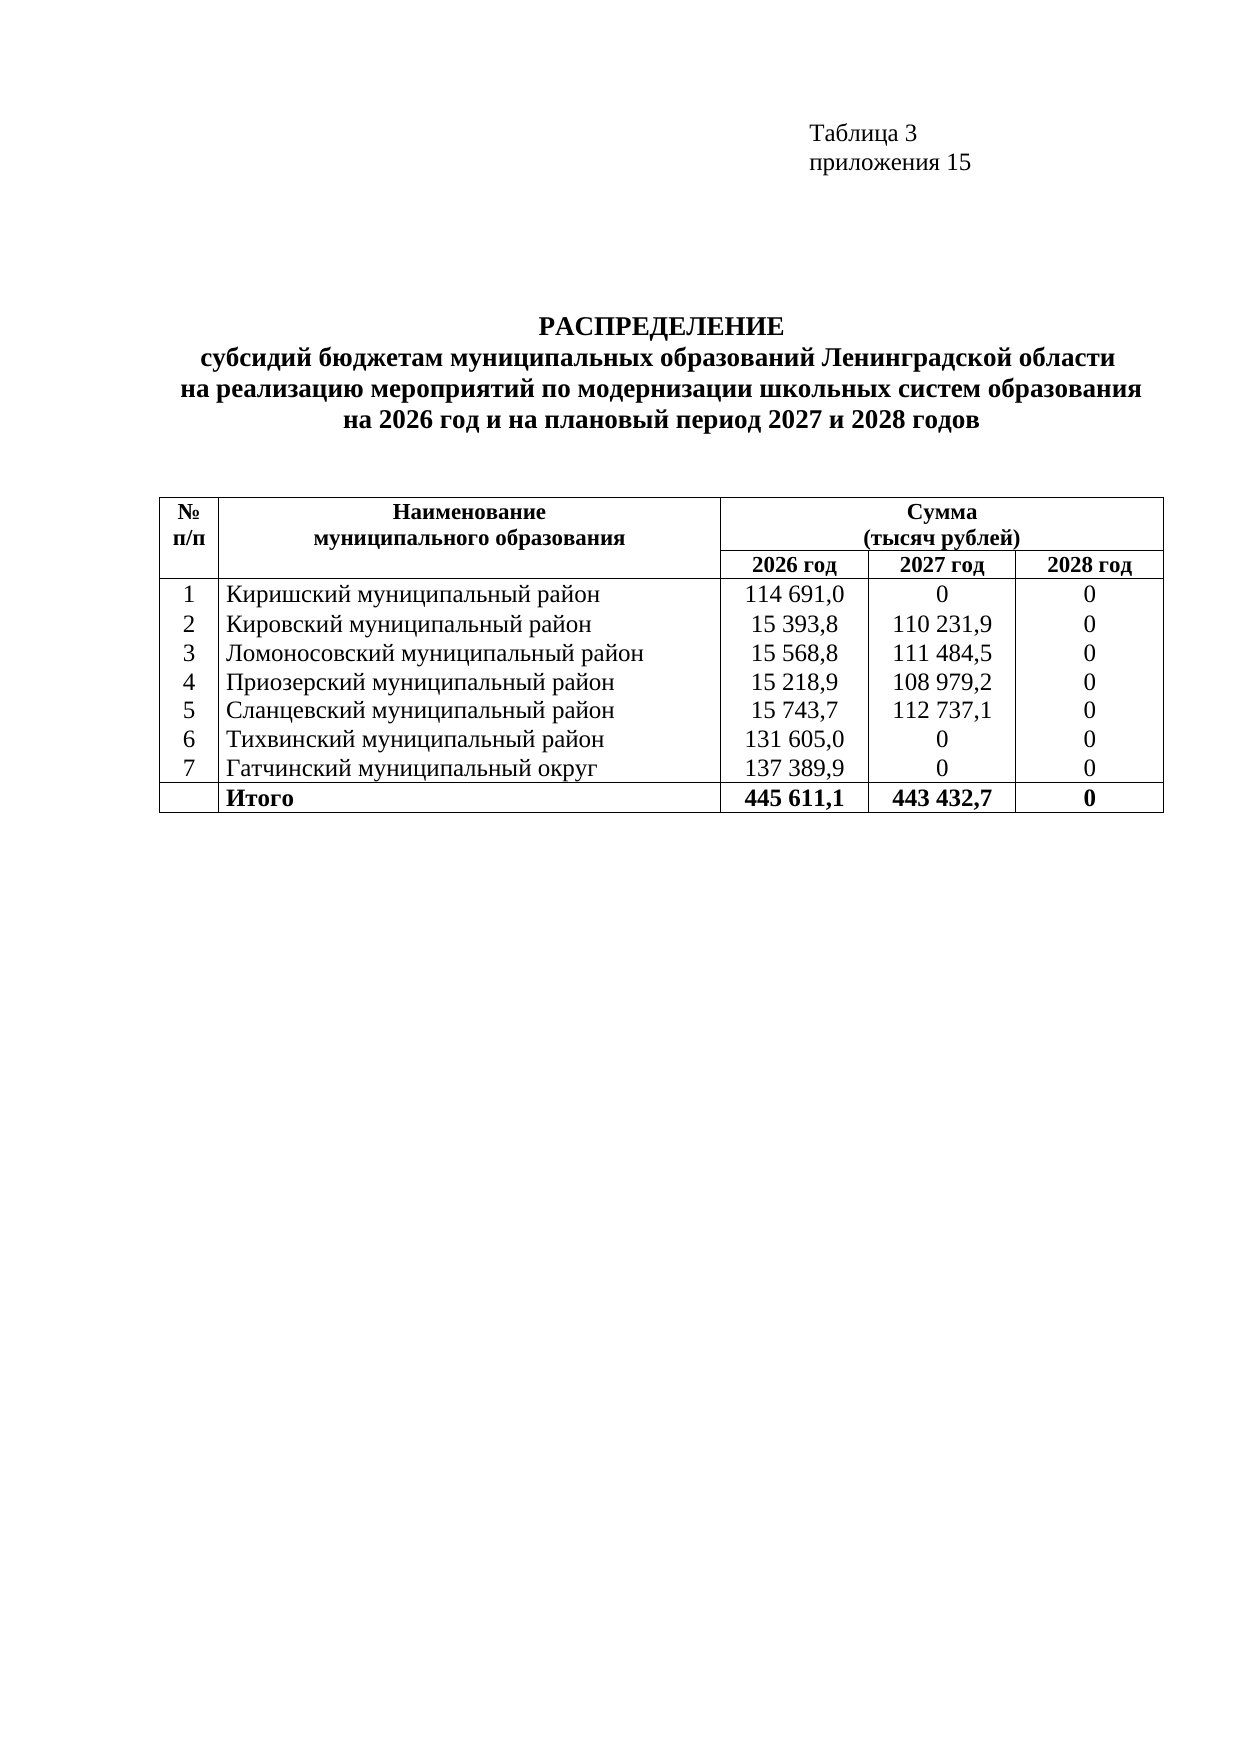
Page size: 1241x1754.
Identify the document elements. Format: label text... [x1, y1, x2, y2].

text субсидий бюджетам муниципальных образований Ленинградской области на реализацию мероприятий по модернизации школьных систем образования [159, 341, 1163, 403]
table_cell 111 484,5 [869, 638, 1015, 667]
table_cell 0 [1016, 579, 1163, 609]
table_cell 6 [160, 724, 218, 753]
table_cell 114 691,0 [721, 579, 868, 609]
table_cell [160, 783, 218, 812]
table_cell 0 [1016, 667, 1163, 696]
table_cell 108 979,2 [869, 667, 1015, 696]
table_cell Тихвинский муниципальный район [219, 724, 720, 753]
table_cell 7 [160, 753, 218, 782]
table_cell 2028 год [1016, 551, 1163, 578]
table_cell 0 [869, 753, 1015, 782]
table_cell 2 [160, 609, 218, 638]
table_cell 5 [160, 696, 218, 724]
table_cell 3 [160, 638, 218, 667]
table_cell 0 [1016, 609, 1163, 638]
table_cell 15 568,8 [721, 638, 868, 667]
text РАСПРЕДЕЛЕНИЕ [159, 310, 1163, 341]
table_cell 15 743,7 [721, 696, 868, 724]
table_cell Сланцевский муниципальный район [219, 696, 720, 724]
table_cell 0 [1016, 783, 1163, 812]
table_cell 443 432,7 [869, 783, 1015, 812]
table_cell Гатчинский муниципальный округ [219, 753, 720, 782]
table_cell Ломоносовский муниципальный район [219, 638, 720, 667]
table_cell Приозерский муниципальный район [219, 667, 720, 696]
table_header Наименование муниципального образования [219, 498, 720, 578]
table_cell 15 393,8 [721, 609, 868, 638]
table_cell 0 [869, 579, 1015, 609]
table_cell 0 [869, 724, 1015, 753]
table_cell 0 [1016, 753, 1163, 782]
table_cell Кировский муниципальный район [219, 609, 720, 638]
text Таблица 3 [809, 118, 1163, 147]
table_cell 1 [160, 579, 218, 609]
table_header № п/п [160, 498, 218, 578]
table_cell 0 [1016, 696, 1163, 724]
table_header Сумма (тысяч рублей) [721, 498, 1163, 550]
table_cell 112 737,1 [869, 696, 1015, 724]
table_cell 0 [1016, 724, 1163, 753]
table_cell 131 605,0 [721, 724, 868, 753]
table_cell 110 231,9 [869, 609, 1015, 638]
text приложения 15 [809, 147, 1163, 176]
table_cell 2027 год [869, 551, 1015, 578]
text на 2026 год и на плановый период 2027 и 2028 годов [159, 403, 1163, 434]
table_cell Итого [219, 783, 720, 812]
table_cell 2026 год [721, 551, 868, 578]
table_cell 445 611,1 [721, 783, 868, 812]
table_cell 137 389,9 [721, 753, 868, 782]
table_cell 4 [160, 667, 218, 696]
table_cell 0 [1016, 638, 1163, 667]
table_cell Киришский муниципальный район [219, 579, 720, 609]
table_cell 15 218,9 [721, 667, 868, 696]
